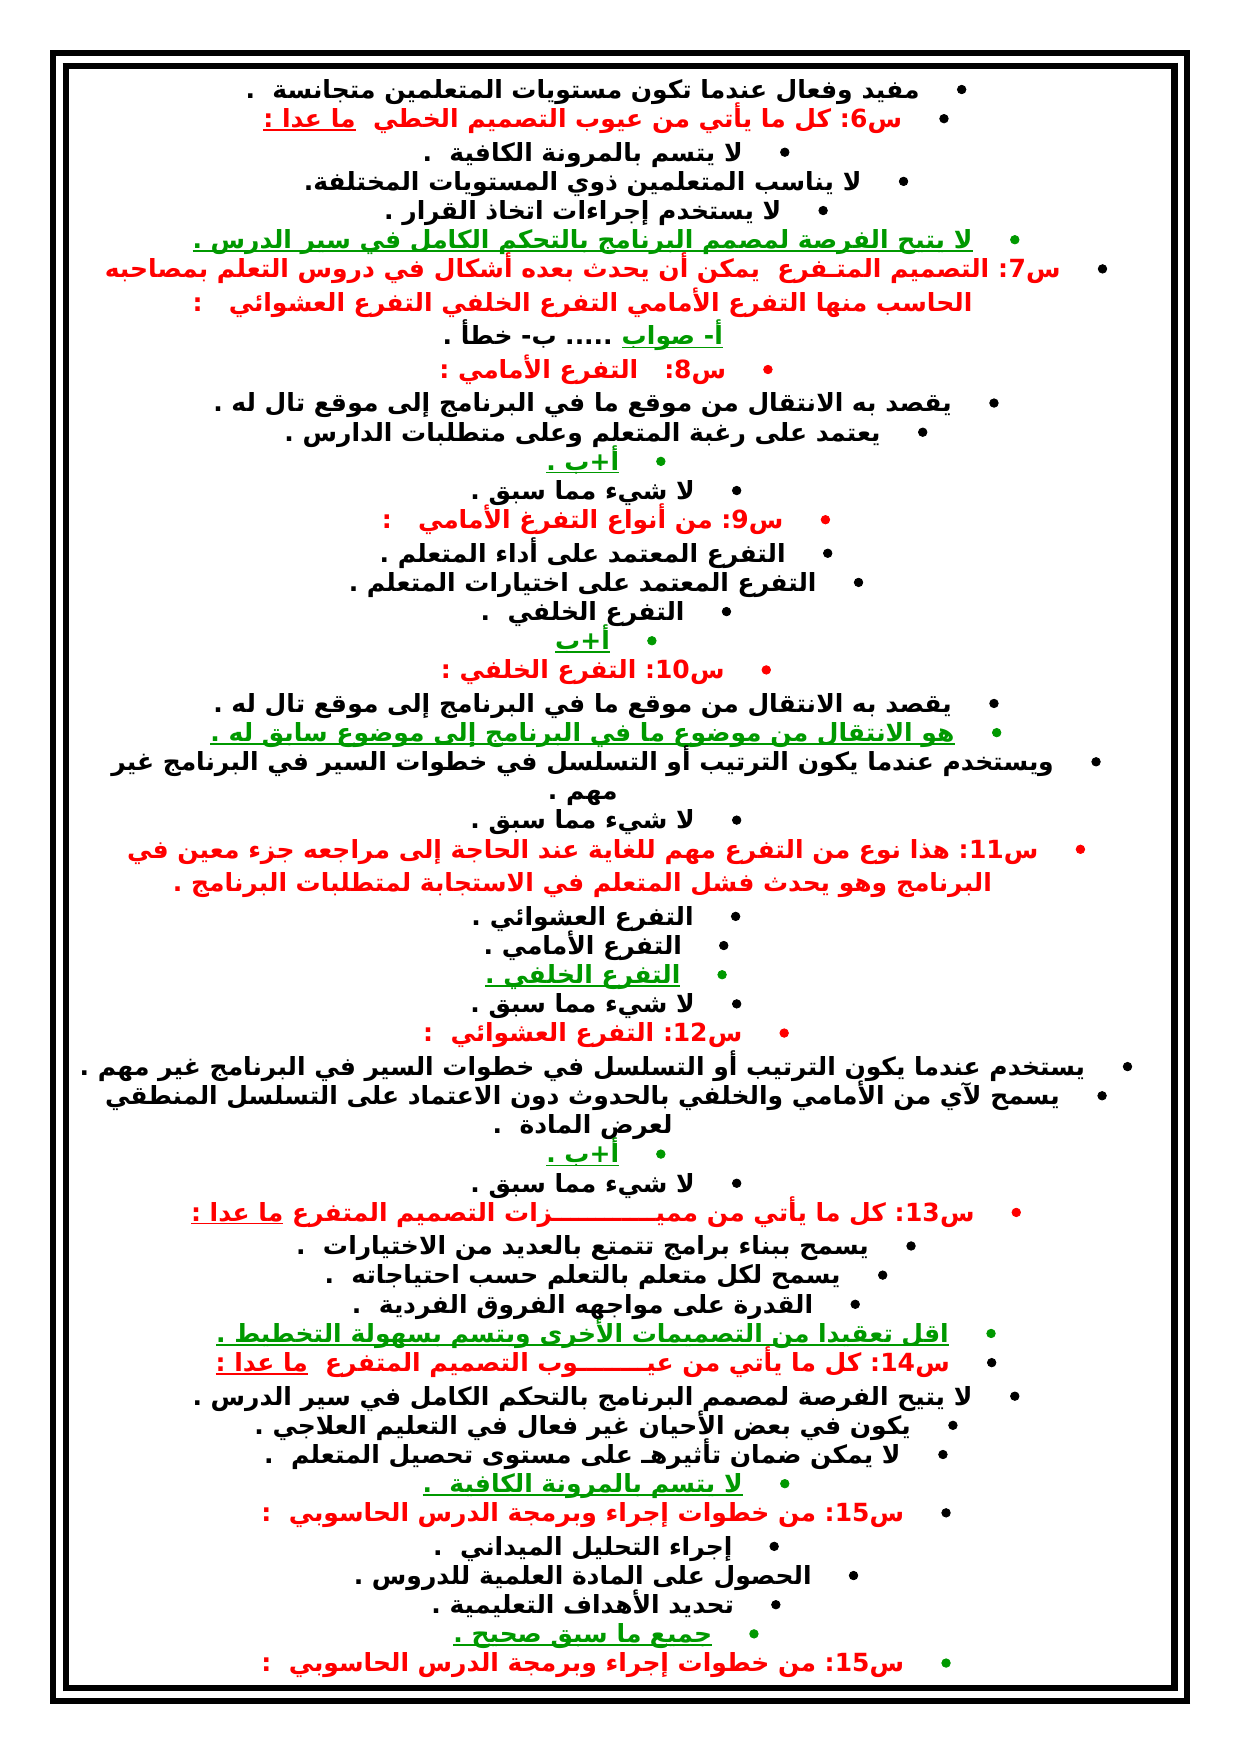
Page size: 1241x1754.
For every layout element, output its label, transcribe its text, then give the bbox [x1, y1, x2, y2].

list لا يستخدم إجراءات اتخاذ القرار . [75, 196, 1128, 225]
list يكون في بعض الأحيان غير فعال في التعليم العلاجي . [75, 1411, 1128, 1440]
list لا يتسم بالمرونة الكافية . [75, 138, 1128, 167]
list جميع ما سبق صحيح . [75, 1619, 1128, 1648]
list أ+ب [75, 626, 1128, 655]
list اقل تعقيدا من التصميمات الأخرى ويتسم بسهولة التخطيط . [75, 1319, 1128, 1348]
list س6: كل ما يأتي من عيوب التصميم الخطي ما عدا : [75, 104, 1128, 133]
list لا شيء مما سبق . [75, 476, 1128, 505]
list الحصول على المادة العلمية للدروس . [75, 1561, 1128, 1590]
list س8: التفرع الأمامي : [75, 355, 1128, 384]
list لا يتيح الفرصة لمصمم البرنامج بالتحكم الكامل في سير الدرس . [75, 1382, 1128, 1411]
list س15: من خطوات إجراء وبرمجة الدرس الحاسوبي : [75, 1498, 1128, 1527]
list أ+ب . [75, 447, 1128, 476]
list لا يتيح الفرصة لمصمم البرنامج بالتحكم الكامل في سير الدرس . [75, 225, 1128, 254]
list س12: التفرع العشوائي : [75, 1018, 1128, 1048]
list س11: هذا نوع من التفرع مهم للغاية عند الحاجة إلى مراجعه جزء معين في البرنامج وهو يحدث فشل المتعلم في الاستجابة لمتطلبات البرنامج . [75, 835, 1128, 897]
list يقصد به الانتقال من موقع ما في البرنامج إلى موقع تال له . [75, 689, 1128, 718]
list س14: كل ما يأتي من عيــــــــوب التصميم المتفرع ما عدا : [75, 1348, 1128, 1377]
list لا يمكن ضمان تأثيرهـ على مستوى تحصيل المتعلم . [75, 1440, 1128, 1469]
list س9: من أنواع التفرغ الأمامي : [75, 505, 1128, 534]
list يستخدم عندما يكون الترتيب أو التسلسل في خطوات السير في البرنامج غير مهم . [75, 1052, 1128, 1081]
list التفرع الأمامي . [75, 931, 1128, 960]
list يسمح ببناء برامج تتمتع بالعديد من الاختيارات . [75, 1231, 1128, 1261]
list يسمح لآي من الأمامي والخلفي بالحدوث دون الاعتماد على التسلسل المنطقي لعرض المادة . [75, 1081, 1128, 1139]
list لا يناسب المتعلمين ذوي المستويات المختلفة. [75, 167, 1128, 196]
list هو الانتقال من موضوع ما في البرنامج إلى موضوع سابق له . [75, 718, 1128, 747]
list س7: التصميم المتـفرع يمكن أن يحدث بعده أشكال في دروس التعلم بمصاحبه الحاسب منها التفرع الأمامي التفرع الخلفي التفرع العشوائي : أ- صواب ..... ب- خطأ . [75, 254, 1128, 351]
list التفرع العشوائي . [75, 902, 1128, 931]
list إجراء التحليل الميداني . [75, 1532, 1128, 1561]
list لا يتسم بالمرونة الكافية . [75, 1469, 1128, 1498]
list التفرع المعتمد على اختيارات المتعلم . [75, 568, 1128, 597]
list يسمح لكل متعلم بالتعلم حسب احتياجاته . [75, 1261, 1128, 1290]
list س10: التفرع الخلفي : [75, 655, 1128, 684]
list التفرع المعتمد على أداء المتعلم . [75, 539, 1128, 568]
list التفرع الخلفي . [75, 597, 1128, 626]
list يقصد به الانتقال من موقع ما في البرنامج إلى موقع تال له . [75, 388, 1128, 418]
list أ+ب . [75, 1139, 1128, 1169]
list مفيد وفعال عندما تكون مستويات المتعلمين متجانسة . [75, 75, 1128, 104]
list س15: من خطوات إجراء وبرمجة الدرس الحاسوبي : [75, 1648, 1128, 1678]
list القدرة على مواجهه الفروق الفردية . [75, 1290, 1128, 1319]
list ويستخدم عندما يكون الترتيب أو التسلسل في خطوات السير في البرنامج غير مهم . [75, 747, 1128, 806]
list س13: كل ما يأتي من مميــــــــــــزات التصميم المتفرع ما عدا : [75, 1198, 1128, 1227]
list يعتمد على رغبة المتعلم وعلى متطلبات الدارس . [75, 418, 1128, 447]
list تحديد الأهداف التعليمية . [75, 1590, 1128, 1619]
list لا شيء مما سبق . [75, 806, 1128, 835]
list لا شيء مما سبق . [75, 989, 1128, 1018]
list التفرع الخلفي . [75, 960, 1128, 989]
list لا شيء مما سبق . [75, 1169, 1128, 1198]
